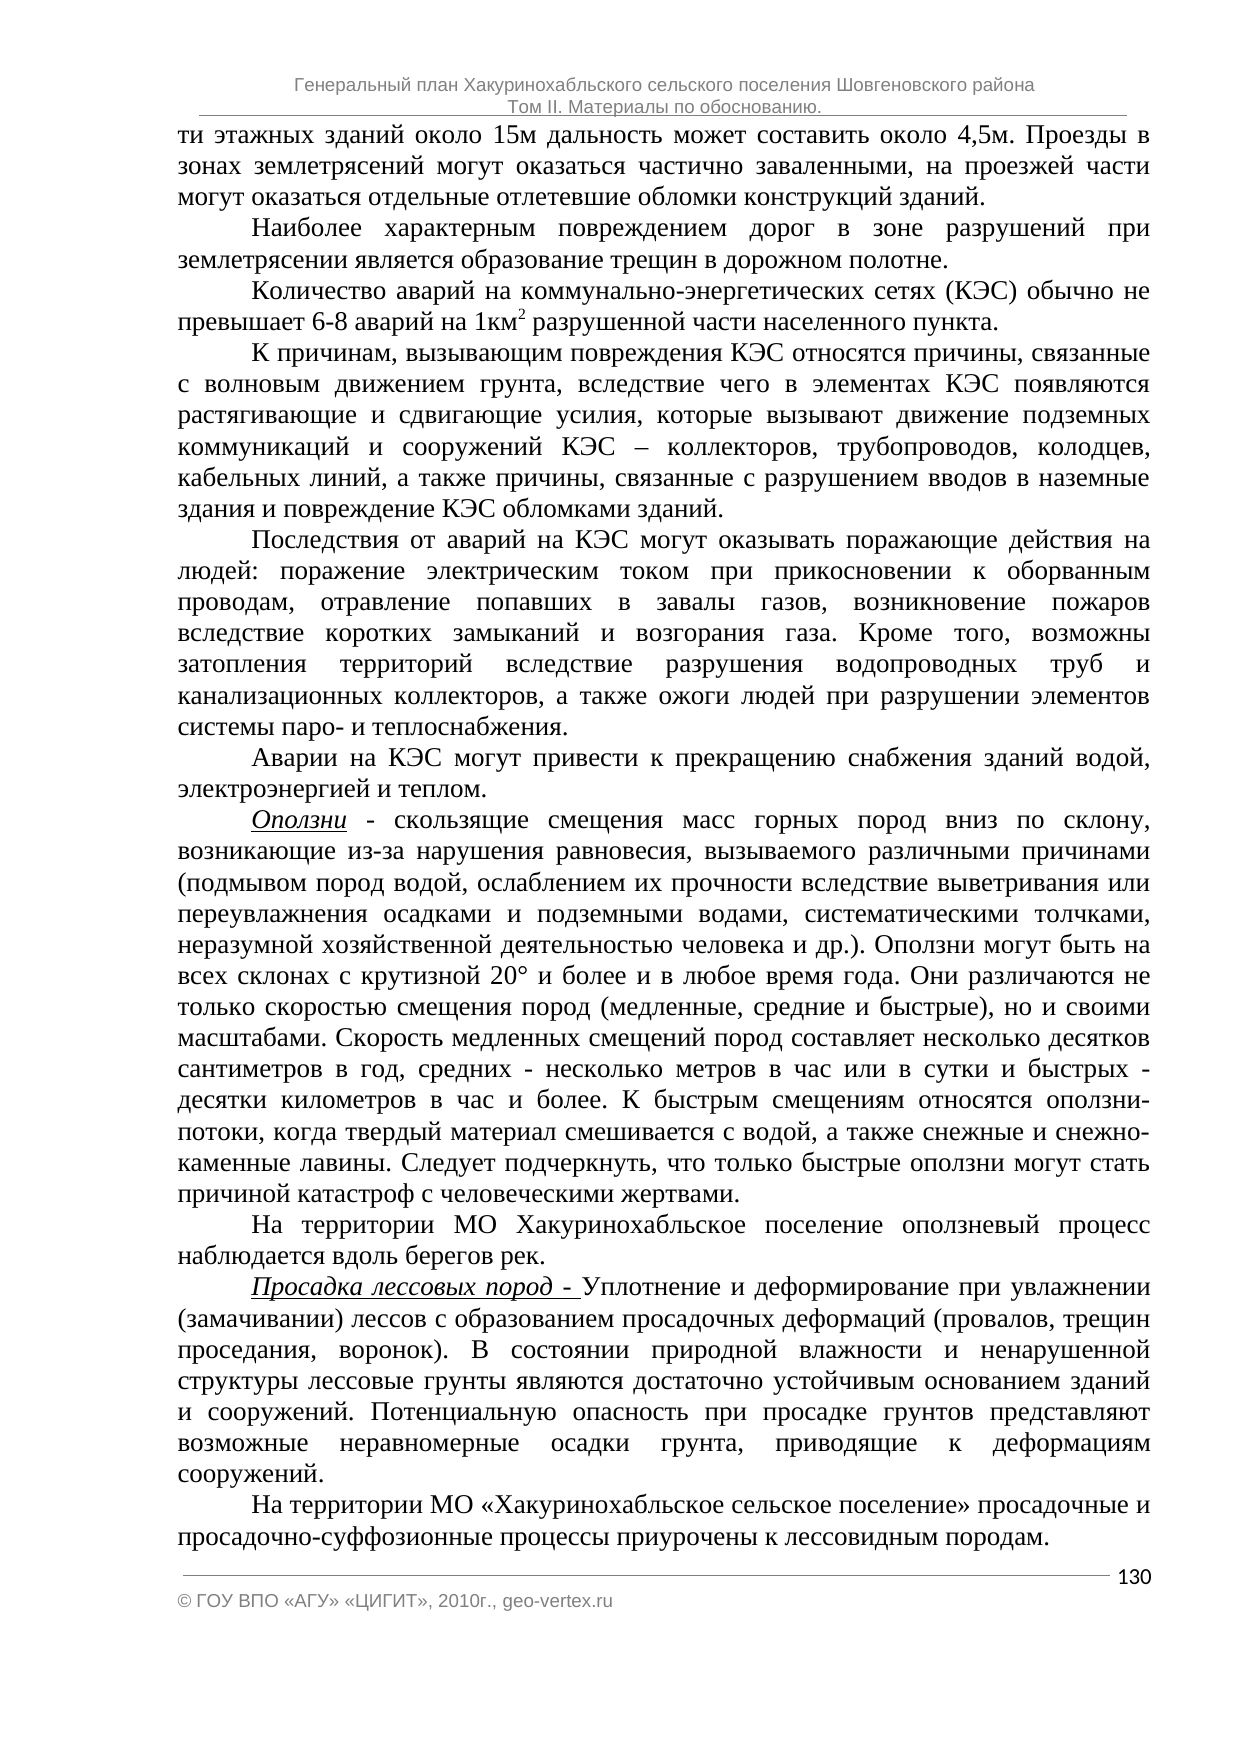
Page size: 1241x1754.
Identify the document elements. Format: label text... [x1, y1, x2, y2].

text Просадка лессовых пород - Уплотнение и деформирование при увлажнении (замачивании) лессов с образованием просадочных деформаций (провалов, трещин проседания, воронок). В состоянии природной влажности и ненарушенной структуры лессовые грунты являются достаточно устойчивым основанием зданий и сооружений. Потенциальную опасность при просадке грунтов представляют возможные неравномерные осадки грунта, приводящие к деформациям сооружений. [177, 1271, 1152, 1488]
text Количество аварий на коммунально-энергетических сетях (КЭС) обычно не превышает 6-8 аварий на 1км2 разрушенной части населенного пункта. [177, 274, 1152, 336]
text К причинам, вызывающим повреждения КЭС относятся причины, связанные с волновым движением грунта, вследствие чего в элементах КЭС появляются растягивающие и сдвигающие усилия, которые вызывают движение подземных коммуникаций и сооружений КЭС – коллекторов, трубопроводов, колодцев, кабельных линий, а также причины, связанные с разрушением вводов в наземные здания и повреждение КЭС обломками зданий. [177, 336, 1152, 523]
text Последствия от аварий на КЭС могут оказывать поражающие действия на людей: поражение электрическим током при прикосновении к оборванным проводам, отравление попавших в завалы газов, возникновение пожаров вследствие коротких замыканий и возгорания газа. Кроме того, возможны затопления территорий вследствие разрушения водопроводных труб и канализационных коллекторов, а также ожоги людей при разрушении элементов системы паро- и теплоснабжения. [177, 523, 1152, 741]
text На территории МО «Хакуринохабльское сельское поселение» просадочные и просадочно-суффозионные процессы приурочены к лессовидным породам. [177, 1488, 1152, 1551]
text На территории МО Хакуринохабльское поселение оползневый процесс наблюдается вдоль берегов рек. [177, 1208, 1152, 1271]
text Наиболее характерным повреждением дорог в зоне разрушений при землетрясении является образование трещин в дорожном полотне. [177, 212, 1152, 274]
text Оползни - скользящие смещения масс горных пород вниз по склону, возникающие из-за нарушения равновесия, вызываемого различными причинами (подмывом пород водой, ослаблением их прочности вследствие выветривания или переувлажнения осадками и подземными водами, систематическими толчками, неразумной хозяйственной деятельностью человека и др.). Оползни могут быть на всех склонах с крутизной 20° и более и в любое время года. Они различаются не только скоростью смещения пород (медленные, средние и быстрые), но и своими масштабами. Скорость медленных смещений пород составляет несколько десятков сантиметров в год, средних - несколько метров в час или в сутки и быстрых - десятки километров в час и более. К быстрым смещениям относятся оползни-потоки, когда твердый материал смешивается с водой, а также снежные и снежно-каменные лавины. Следует подчеркнуть, что только быстрые оползни могут стать причиной катастроф с человеческими жертвами. [177, 803, 1152, 1208]
text Аварии на КЭС могут привести к прекращению снабжения зданий водой, электроэнергией и теплом. [177, 741, 1152, 803]
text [177, 118, 1152, 212]
